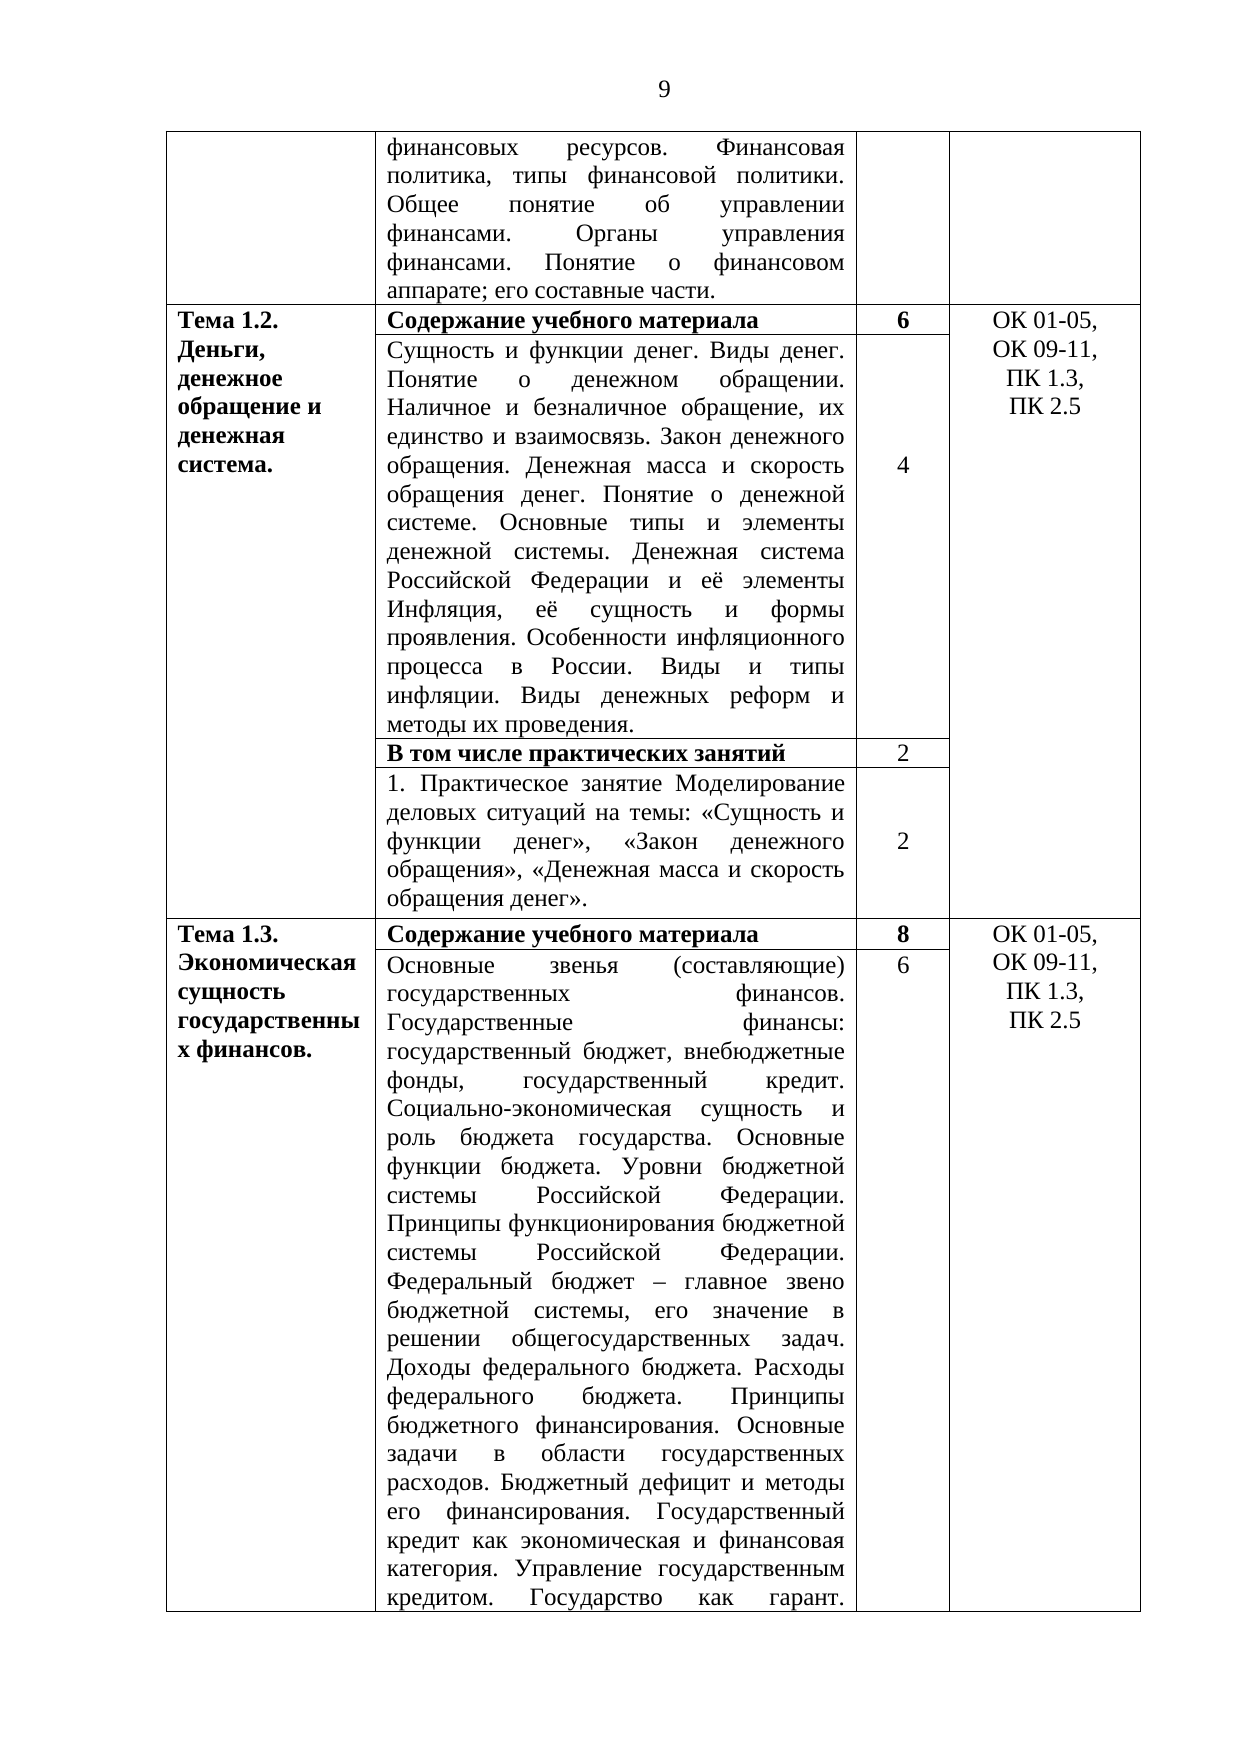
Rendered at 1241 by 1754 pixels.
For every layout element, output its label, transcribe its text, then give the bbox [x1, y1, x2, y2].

table_cell Содержание учебного материала [376, 305, 856, 334]
table_cell 6 [857, 950, 949, 1611]
table_cell Содержание учебного материала [376, 919, 856, 949]
table_cell 6 [857, 305, 949, 334]
table_cell 2 [857, 739, 949, 767]
table_cell Тема 1.2. Деньги, денежное обращение и денежная система. [167, 305, 375, 918]
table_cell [376, 132, 856, 304]
table_cell Практическое занятие Моделирование деловых ситуаций на темы: «Сущность и функции денег», «Закон денежного обращения», «Денежная масса и скорость обращения денег». [376, 768, 856, 918]
table_cell ОК 01-05, ОК 09-11, ПК 1.3, ПК 2.5 [950, 919, 1140, 1611]
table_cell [376, 950, 856, 1611]
table_cell Сущность и функции денег. Виды денег. Понятие о денежном обращении. Наличное и безналичное обращение, их единство и взаимосвязь. Закон денежного обращения. Денежная масса и скорость обращения денег. Понятие о денежной системе. Основные типы и элементы денежной системы. Денежная система Российской Федерации и её элементы Инфляция, её сущность и формы проявления. Особенности инфляционного процесса в России. Виды и типы инфляции. Виды денежных реформ и методы их проведения. [376, 335, 856, 737]
table_cell 4 [857, 132, 949, 304]
table_cell 2 [857, 768, 949, 918]
table_cell В том числе практических занятий [376, 739, 856, 767]
table_cell 8 [857, 919, 949, 949]
table_cell Тема 1.3. Экономическая сущность государственных финансов. [167, 919, 375, 1611]
table_cell 4 [857, 335, 949, 737]
table_cell ОК 01-05, ОК 09-11, ПК 1.3, ПК 2.5 [950, 305, 1140, 918]
